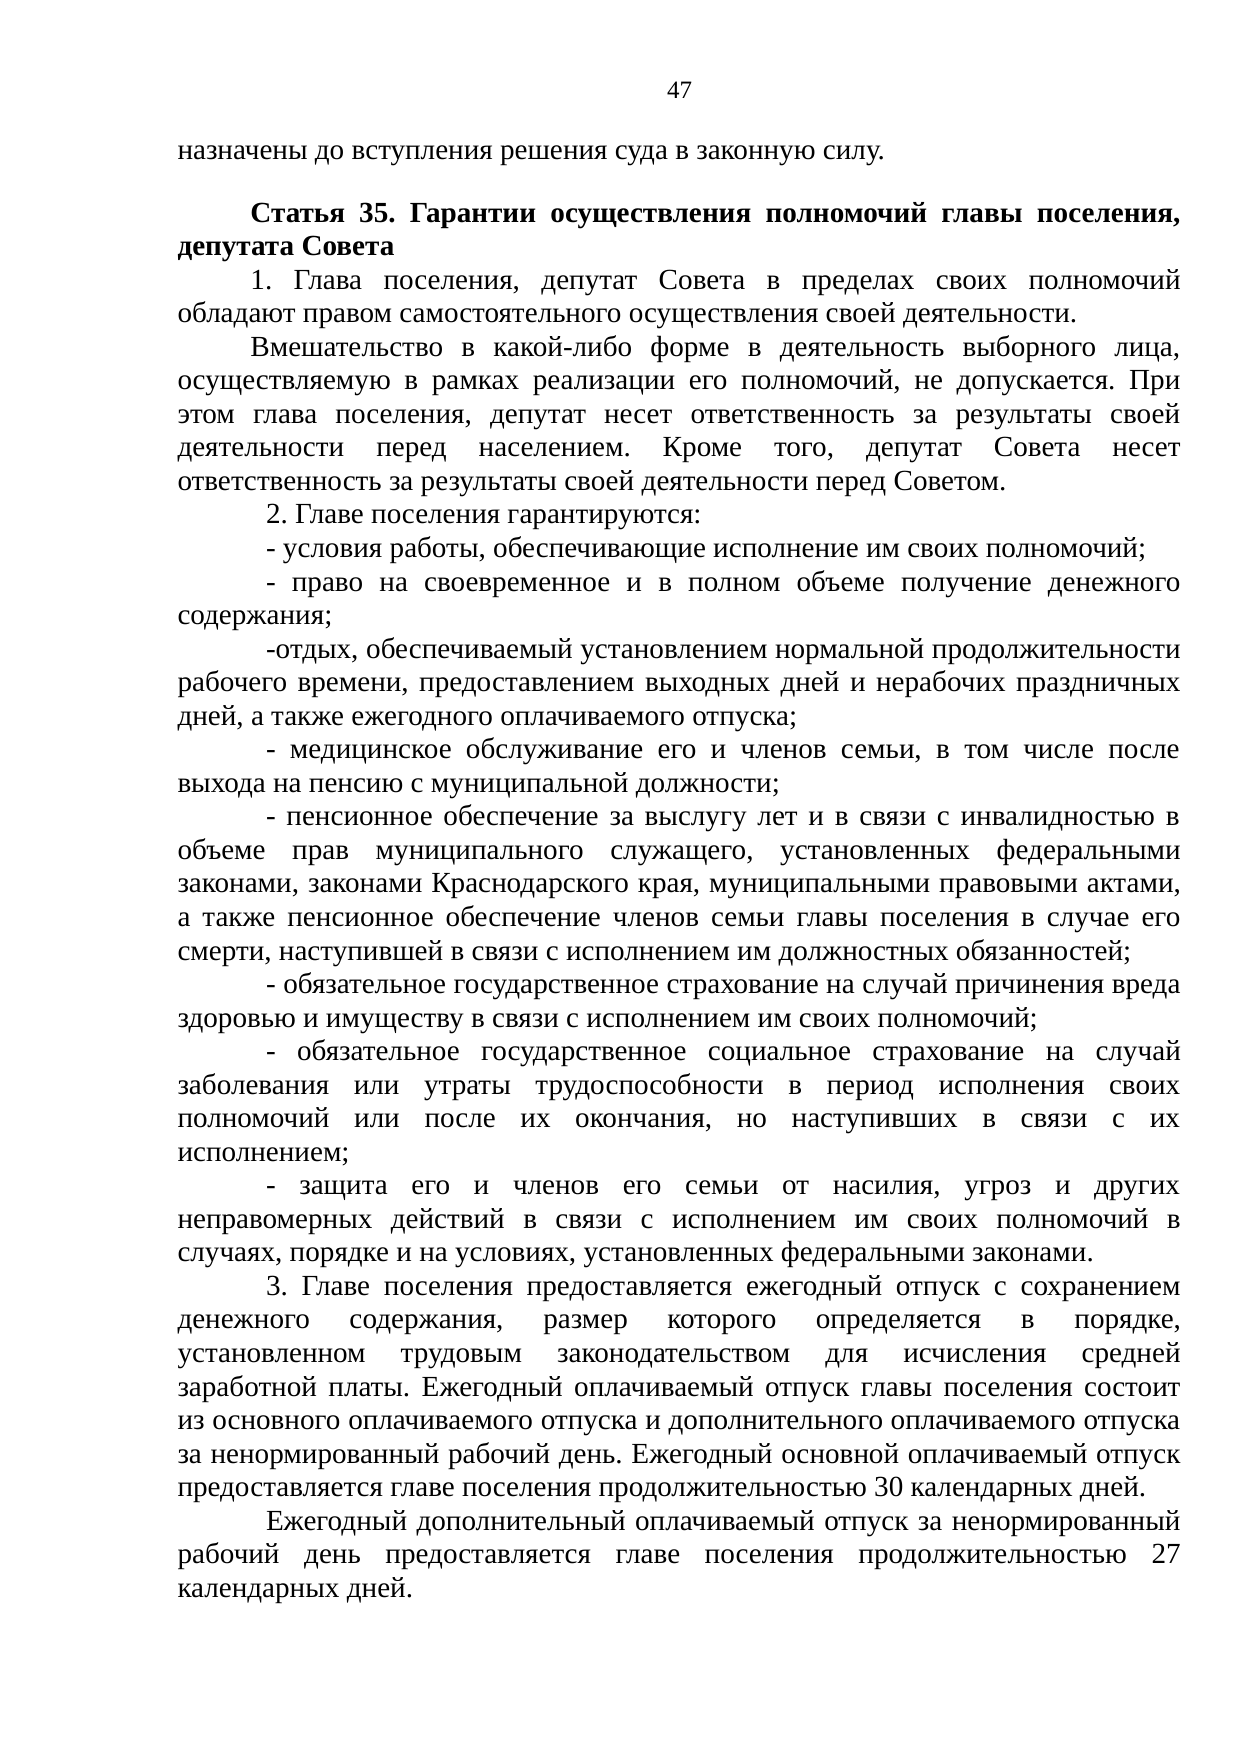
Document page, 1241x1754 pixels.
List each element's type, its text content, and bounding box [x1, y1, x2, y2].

subtitle - пенсионное обеспечение за выслугу лет и в связи с инвалидностью в объеме прав муниципального служащего, установленных федеральными законами, законами Краснодарского края, муниципальными правовыми актами, а также пенсионное обеспечение членов семьи главы поселения в случае его смерти, наступившей в связи с исполнением им должностных обязанностей; [177, 798, 1181, 966]
subtitle - медицинское обслуживание его и членов семьи, в том числе после выхода на пенсию с муниципальной должности; [177, 731, 1181, 798]
subtitle - обязательное государственное социальное страхование на случай заболевания или утраты трудоспособности в период исполнения своих полномочий или после их окончания, но наступивших в связи с их исполнением; [177, 1033, 1181, 1167]
subtitle Ежегодный дополнительный оплачиваемый отпуск за ненормированный рабочий день предоставляется главе поселения продолжительностью 27 календарных дней. [177, 1503, 1181, 1603]
text Вмешательство в какой-либо форме в деятельность выборного лица, осуществляемую в рамках реализации его полномочий, не допускается. При этом глава поселения, депутат несет ответственность за результаты своей деятельности перед населением. Кроме того, депутат Совета несет ответственность за результаты своей деятельности перед Советом. [177, 329, 1181, 497]
subtitle - обязательное государственное страхование на случай причинения вреда здоровью и имуществу в связи с исполнением им своих полномочий; [177, 966, 1181, 1033]
text Статья 35. Гарантии осуществления полномочий главы поселения, депутата Совета [177, 195, 1181, 262]
subtitle 3. Главе поселения предоставляется ежегодный отпуск с сохранением денежного содержания, размер которого определяется в порядке, установленном трудовым законодательством для исчисления средней заработной платы. Ежегодный оплачиваемый отпуск главы поселения состоит из основного оплачиваемого отпуска и дополнительного оплачиваемого отпуска за ненормированный рабочий день. Ежегодный основной оплачиваемый отпуск предоставляется главе поселения продолжительностью 30 календарных дней. [177, 1268, 1181, 1503]
text 1. Глава поселения, депутат Совета в пределах своих полномочий обладают правом самостоятельного осуществления своей деятельности. [177, 262, 1181, 329]
subtitle -отдых, обеспечиваемый установлением нормальной продолжительности рабочего времени, предоставлением выходных дней и нерабочих праздничных дней, а также ежегодного оплачиваемого отпуска; [177, 631, 1181, 731]
subtitle - право на своевременное и в полном объеме получение денежного содержания; [177, 564, 1181, 631]
subtitle - условия работы, обеспечивающие исполнение им своих полномочий; [177, 530, 1181, 564]
subtitle - защита его и членов его семьи от насилия, угроз и других неправомерных действий в связи с исполнением им своих полномочий в случаях, порядке и на условиях, установленных федеральными законами. [177, 1167, 1181, 1268]
subtitle 2. Главе поселения гарантируются: [177, 497, 1181, 530]
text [177, 132, 1181, 166]
